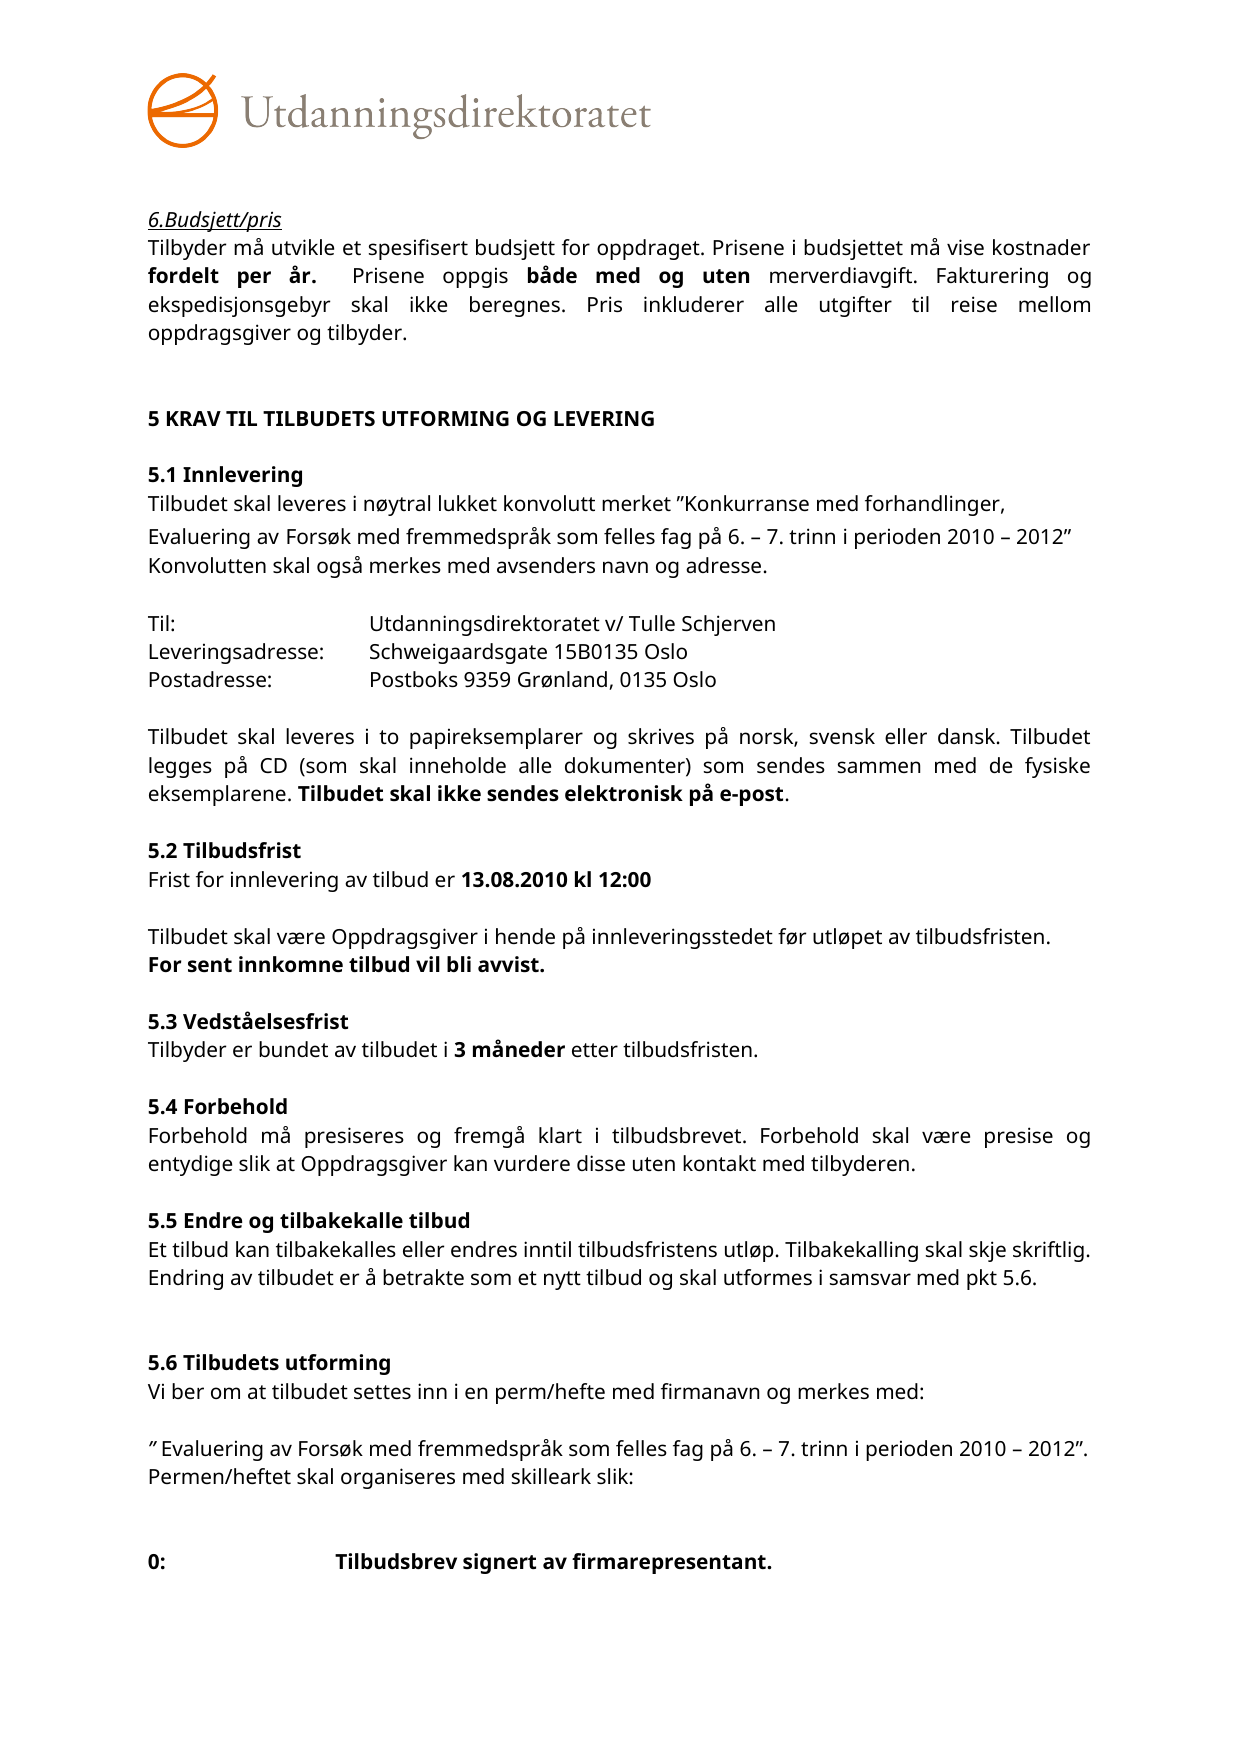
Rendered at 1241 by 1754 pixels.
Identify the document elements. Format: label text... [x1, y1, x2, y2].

subtitle 5.5 Endre og tilbakekalle tilbud [148, 1206, 1093, 1235]
text Tilbudet skal være Oppdragsgiver i hende på innleveringsstedet før utløpet av tilbudsfristen. [148, 922, 1093, 950]
text Tilbyder må utvikle et spesifisert budsjett for oppdraget. Prisene i budsjettet må vise kostnader fordelt per år. Prisene oppgis både med og uten merverdiavgift. Fakturering og ekspedisjonsgebyr skal ikke beregnes. Pris inkluderer alle utgifter til reise mellom oppdragsgiver og tilbyder. [148, 233, 1093, 347]
text Et tilbud kan tilbakekalles eller endres inntil tilbudsfristens utløp. Tilbakekalling skal skje skriftlig. Endring av tilbudet er å betrakte som et nytt tilbud og skal utformes i samsvar med pkt 5.6. [148, 1235, 1093, 1292]
picture [147, 73, 651, 148]
text Permen/heftet skal organiseres med skilleark slik: [148, 1462, 1093, 1491]
text ” Evaluering av Forsøk med fremmedspråk som felles fag på 6. – 7. trinn i perioden 2010 – 2012”. [148, 1434, 1093, 1462]
text 0: Tilbudsbrev signert av firmarepresentant. [148, 1547, 1093, 1576]
text Til: Utdanningsdirektoratet v/ Tulle Schjerven [148, 609, 1093, 637]
text Tilbudet skal leveres i to papireksemplarer og skrives på norsk, svensk eller dansk. Tilbudet legges på CD (som skal inneholde alle dokumenter) som sendes sammen med de fysiske eksemplarene. Tilbudet skal ikke sendes elektronisk på e-post. [148, 722, 1093, 808]
text Forbehold må presiseres og fremgå klart i tilbudsbrevet. Forbehold skal være presise og entydige slik at Oppdragsgiver kan vurdere disse uten kontakt med tilbyderen. [148, 1121, 1093, 1178]
subtitle 5.2 Tilbudsfrist [148, 836, 1093, 865]
text Postadresse: Postboks 9359 Grønland, 0135 Oslo [148, 666, 1093, 694]
text Vi ber om at tilbudet settes inn i en perm/hefte med firmanavn og merkes med: [148, 1377, 1093, 1405]
text Tilbyder er bundet av tilbudet i 3 måneder etter tilbudsfristen. [148, 1036, 1093, 1064]
subtitle 5.1 Innlevering [148, 461, 1093, 489]
subtitle 5.3 Vedståelsesfrist [148, 1007, 1093, 1036]
text Tilbudet skal leveres i nøytral lukket konvolutt merket ”Konkurranse med forhandlinger, Evaluering av Forsøk med fremmedspråk som felles fag på 6. – 7. trinn i perioden 2010 – 2012” Konvolutten skal også merkes med avsenders navn og adresse. [148, 489, 1093, 580]
subtitle 5.4 Forbehold [148, 1092, 1093, 1121]
subtitle 5.6 Tilbudets utforming [148, 1348, 1093, 1377]
text For sent innkomne tilbud vil bli avvist. [148, 950, 1093, 979]
text Frist for innlevering av tilbud er 13.08.2010 kl 12:00 [148, 865, 1093, 893]
subtitle 5 KRAV TIL TILBUDETS UTFORMING OG LEVERING [148, 404, 1093, 432]
text Leveringsadresse: Schweigaardsgate 15B0135 Oslo [148, 637, 1093, 666]
text 6.Budsjett/pris [148, 205, 1093, 233]
